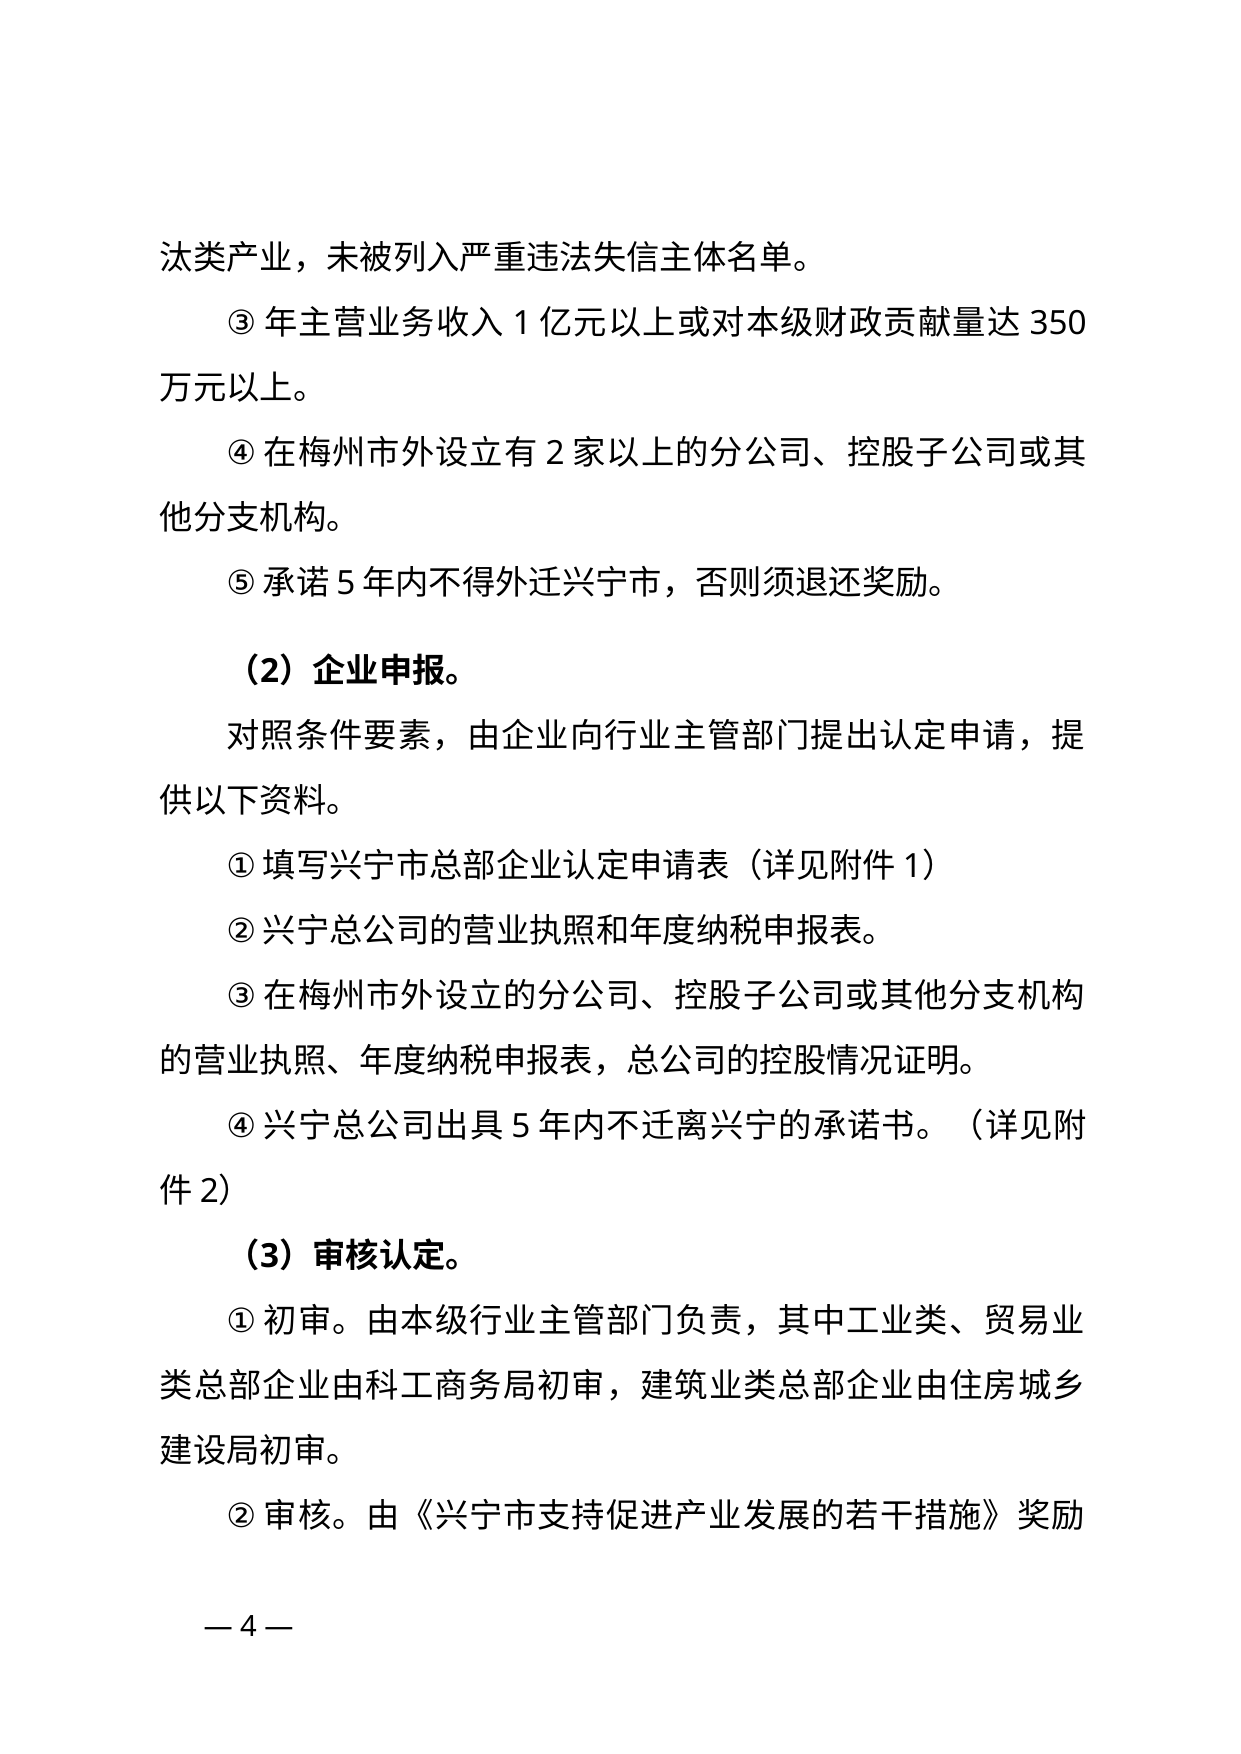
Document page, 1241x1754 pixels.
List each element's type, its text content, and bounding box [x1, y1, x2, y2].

text ④在梅州市外设立有2家以上的分公司、控股子公司或其他分支机构。 [159, 417, 1087, 547]
text ⑤承诺5年内不得外迁兴宁市，否则须退还奖励。 [159, 547, 930, 612]
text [159, 222, 1087, 287]
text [159, 1481, 1087, 1546]
text ②兴宁总公司的营业执照和年度纳税申报表。 [159, 896, 1087, 961]
text ①初审。由本级行业主管部门负责，其中工业类、贸易业类总部企业由科工商务局初审，建筑业类总部企业由住房城乡建设局初审。 [159, 1286, 1087, 1481]
text ①填写兴宁市总部企业认定申请表（详见附件1） [159, 831, 1087, 896]
text （2）企业申报。 [159, 636, 1087, 701]
text ③在梅州市外设立的分公司、控股子公司或其他分支机构的营业执照、年度纳税申报表，总公司的控股情况证明。 [159, 961, 1087, 1091]
text ④兴宁总公司出具5年内不迁离兴宁的承诺书。（详见附件2） [159, 1091, 1087, 1221]
text ③年主营业务收入1亿元以上或对本级财政贡献量达350万元以上。 [159, 287, 1087, 417]
text （3）审核认定。 [159, 1221, 1087, 1286]
text 对照条件要素，由企业向行业主管部门提出认定申请，提供以下资料。 [159, 701, 1087, 831]
